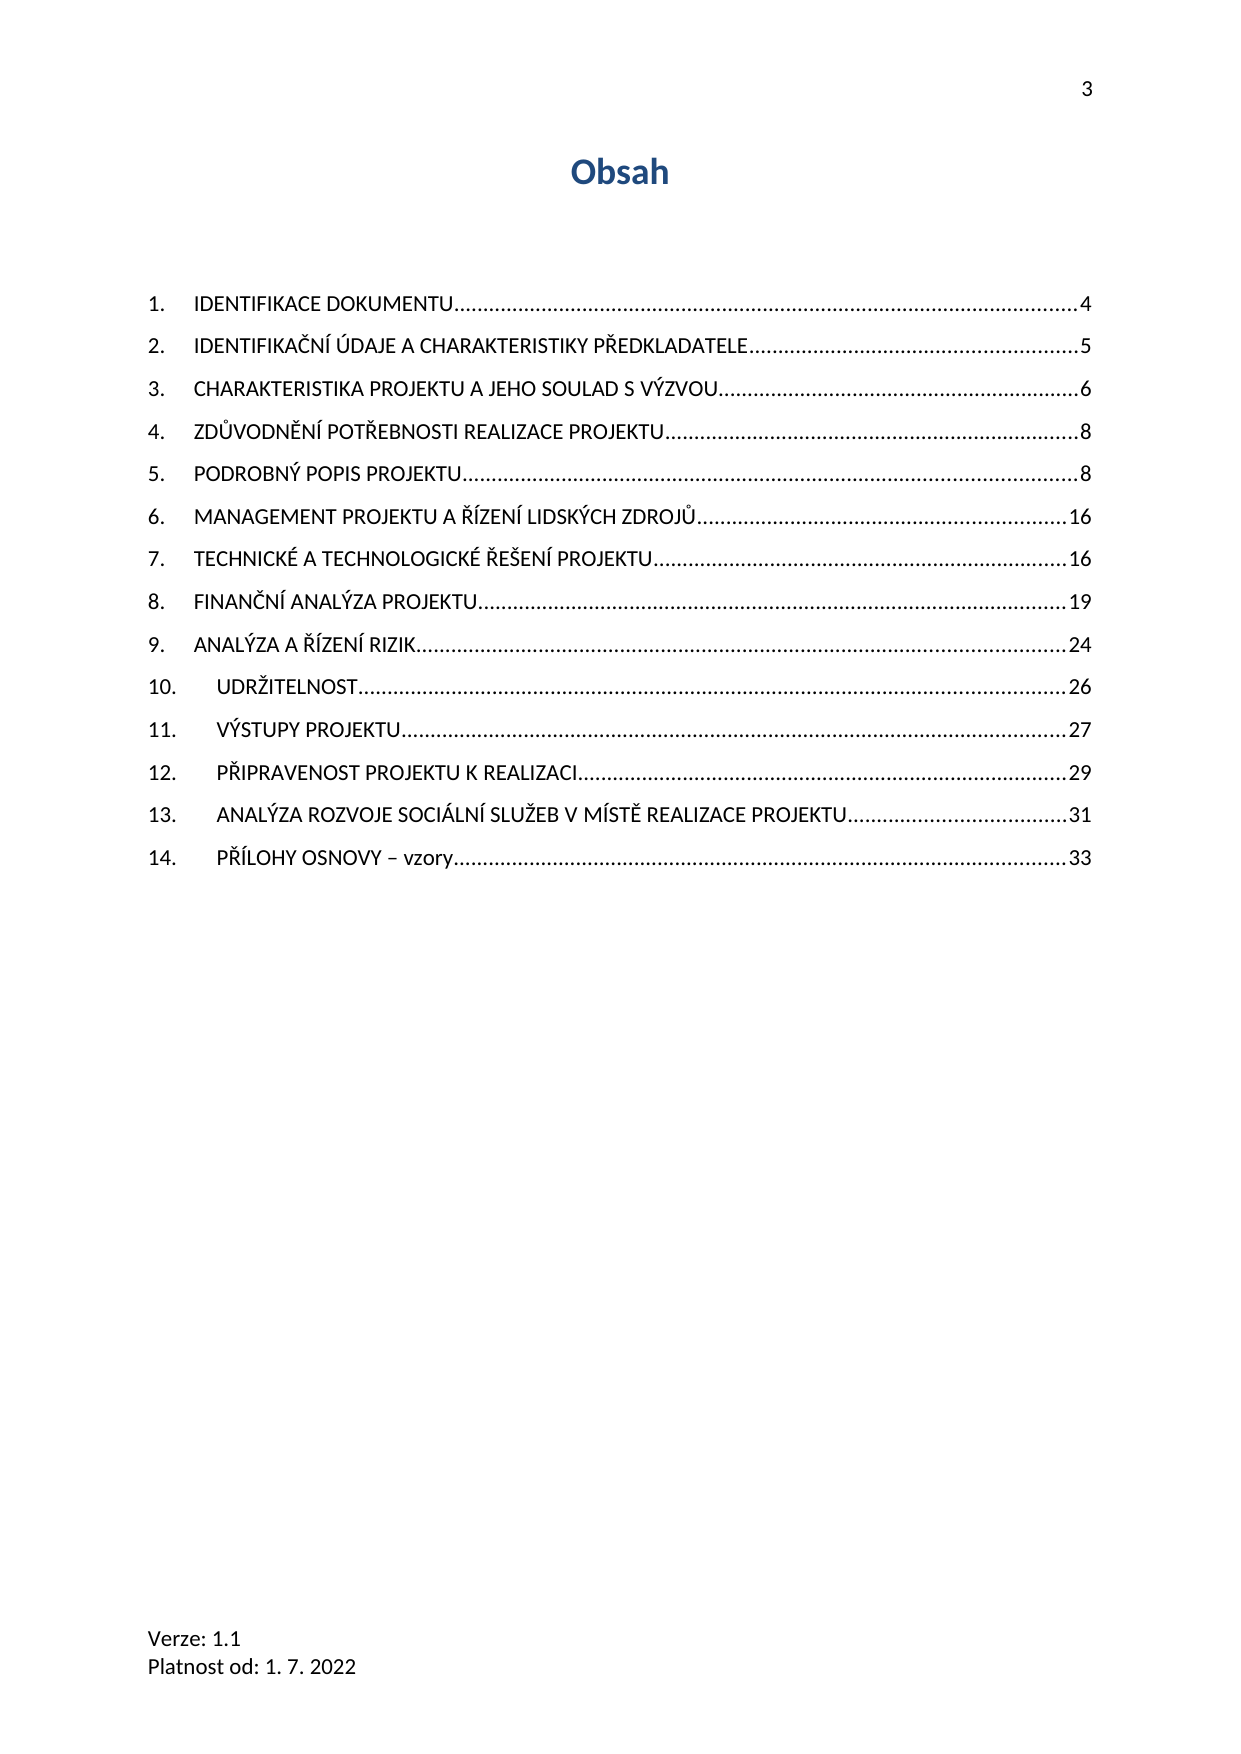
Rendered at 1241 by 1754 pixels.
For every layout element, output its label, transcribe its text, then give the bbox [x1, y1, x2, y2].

text Obsah [148, 148, 1092, 193]
